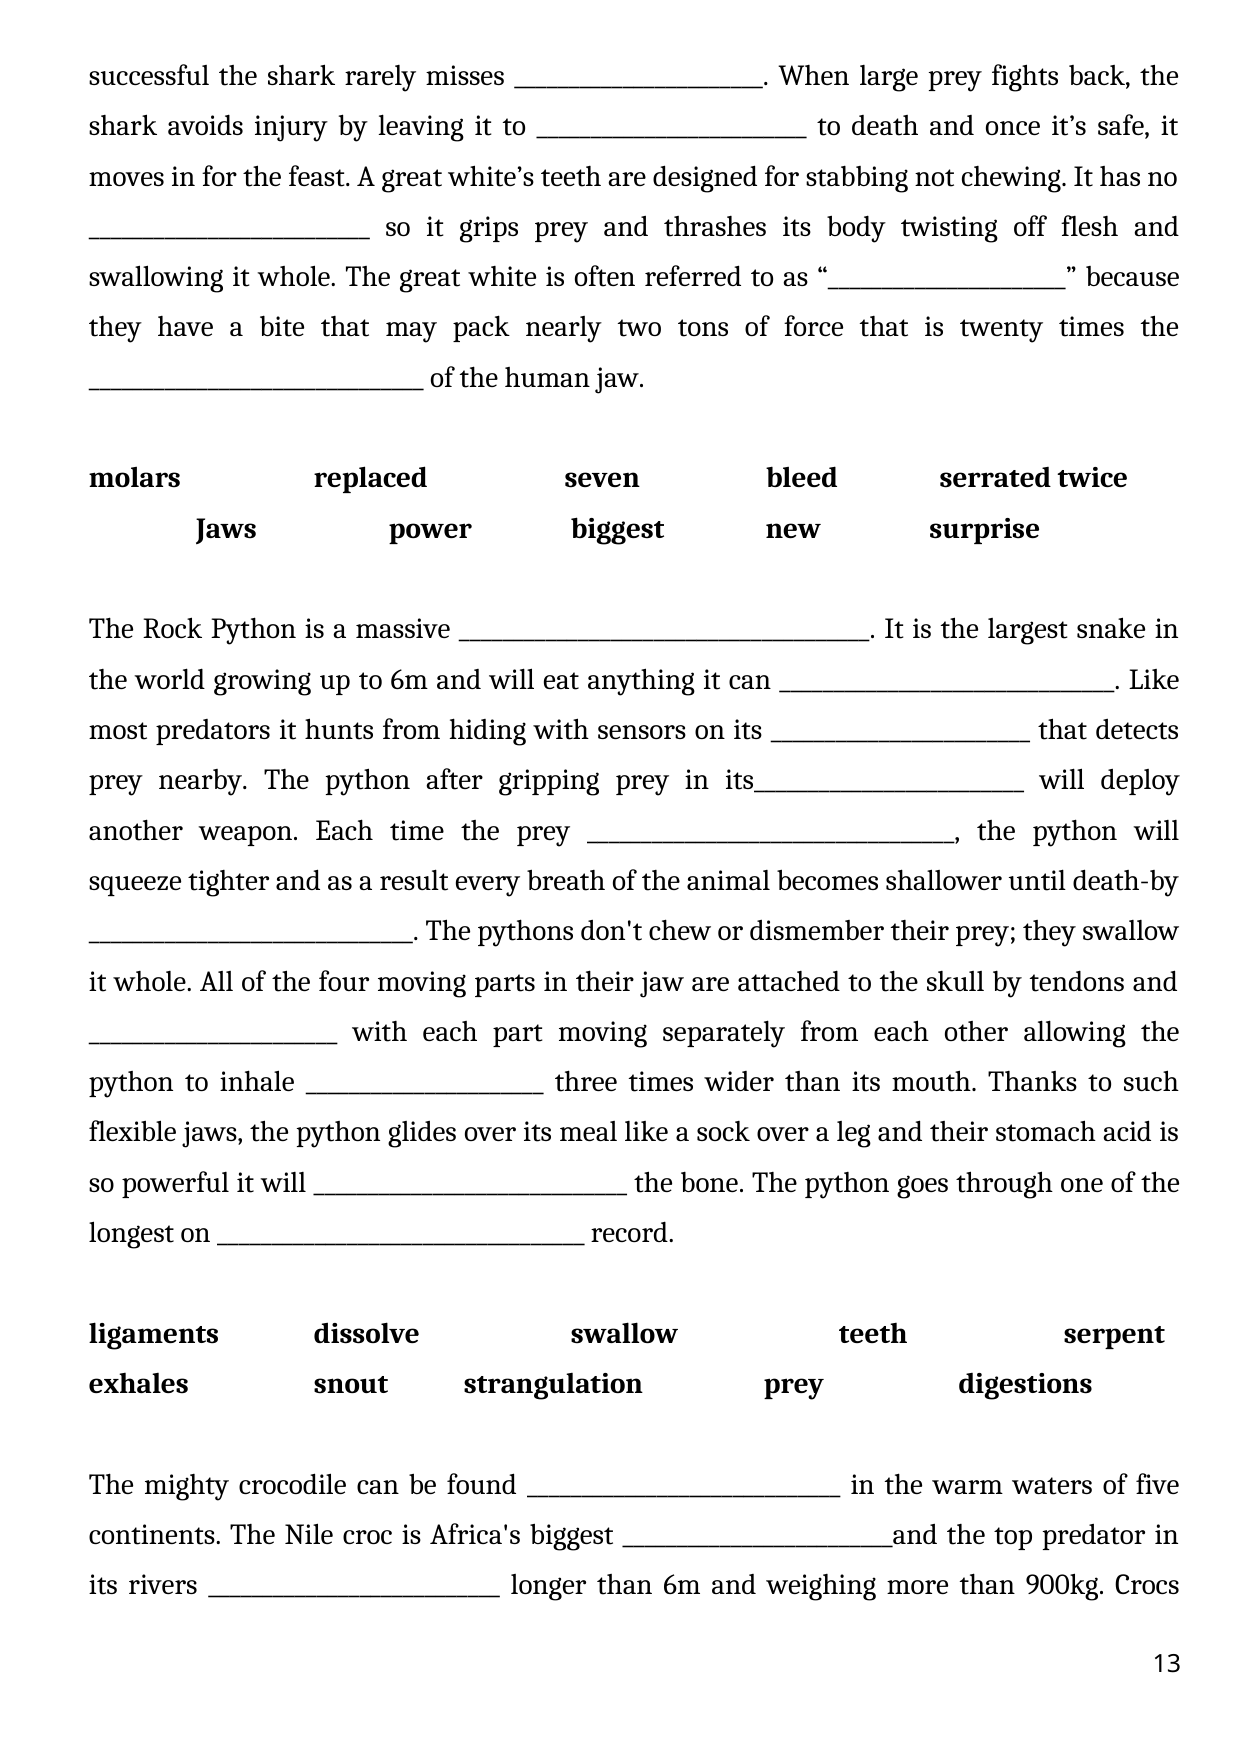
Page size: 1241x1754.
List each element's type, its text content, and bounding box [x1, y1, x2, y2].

text molars replaced seven bleed serrated twice Jaws power biggest new surprise [89, 462, 1181, 545]
text The Rock Python is a massive ______________________________________. It is the largest snake in the world growing up to 6m and will eat anything it can _______________________________. Like most predators it hunts from hiding with sensors on its ________________________ that detects prey nearby. The python after gripping prey in its_________________________ will deploy another weapon. Each time the prey __________________________________, the python will squeeze tighter and as a result every breath of the animal becomes shallower until death-by ______________________________. The pythons don't chew or dismember their prey; they swallow it whole. All of the four moving parts in their jaw are attached to the skull by tendons and _______________________ with each part moving separately from each other allowing the python to inhale ______________________ three times wider than its mouth. Thanks to such flexible jaws, the python glides over its meal like a sock over a leg and their stomach acid is so powerful it will _____________________________ the bone. The python goes through one of the longest on __________________________________ record. [89, 612, 1181, 1250]
text ligaments dissolve swallow teeth serpent exhales snout strangulation prey digestions [89, 1317, 1181, 1401]
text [89, 59, 1181, 394]
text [89, 1468, 1181, 1602]
